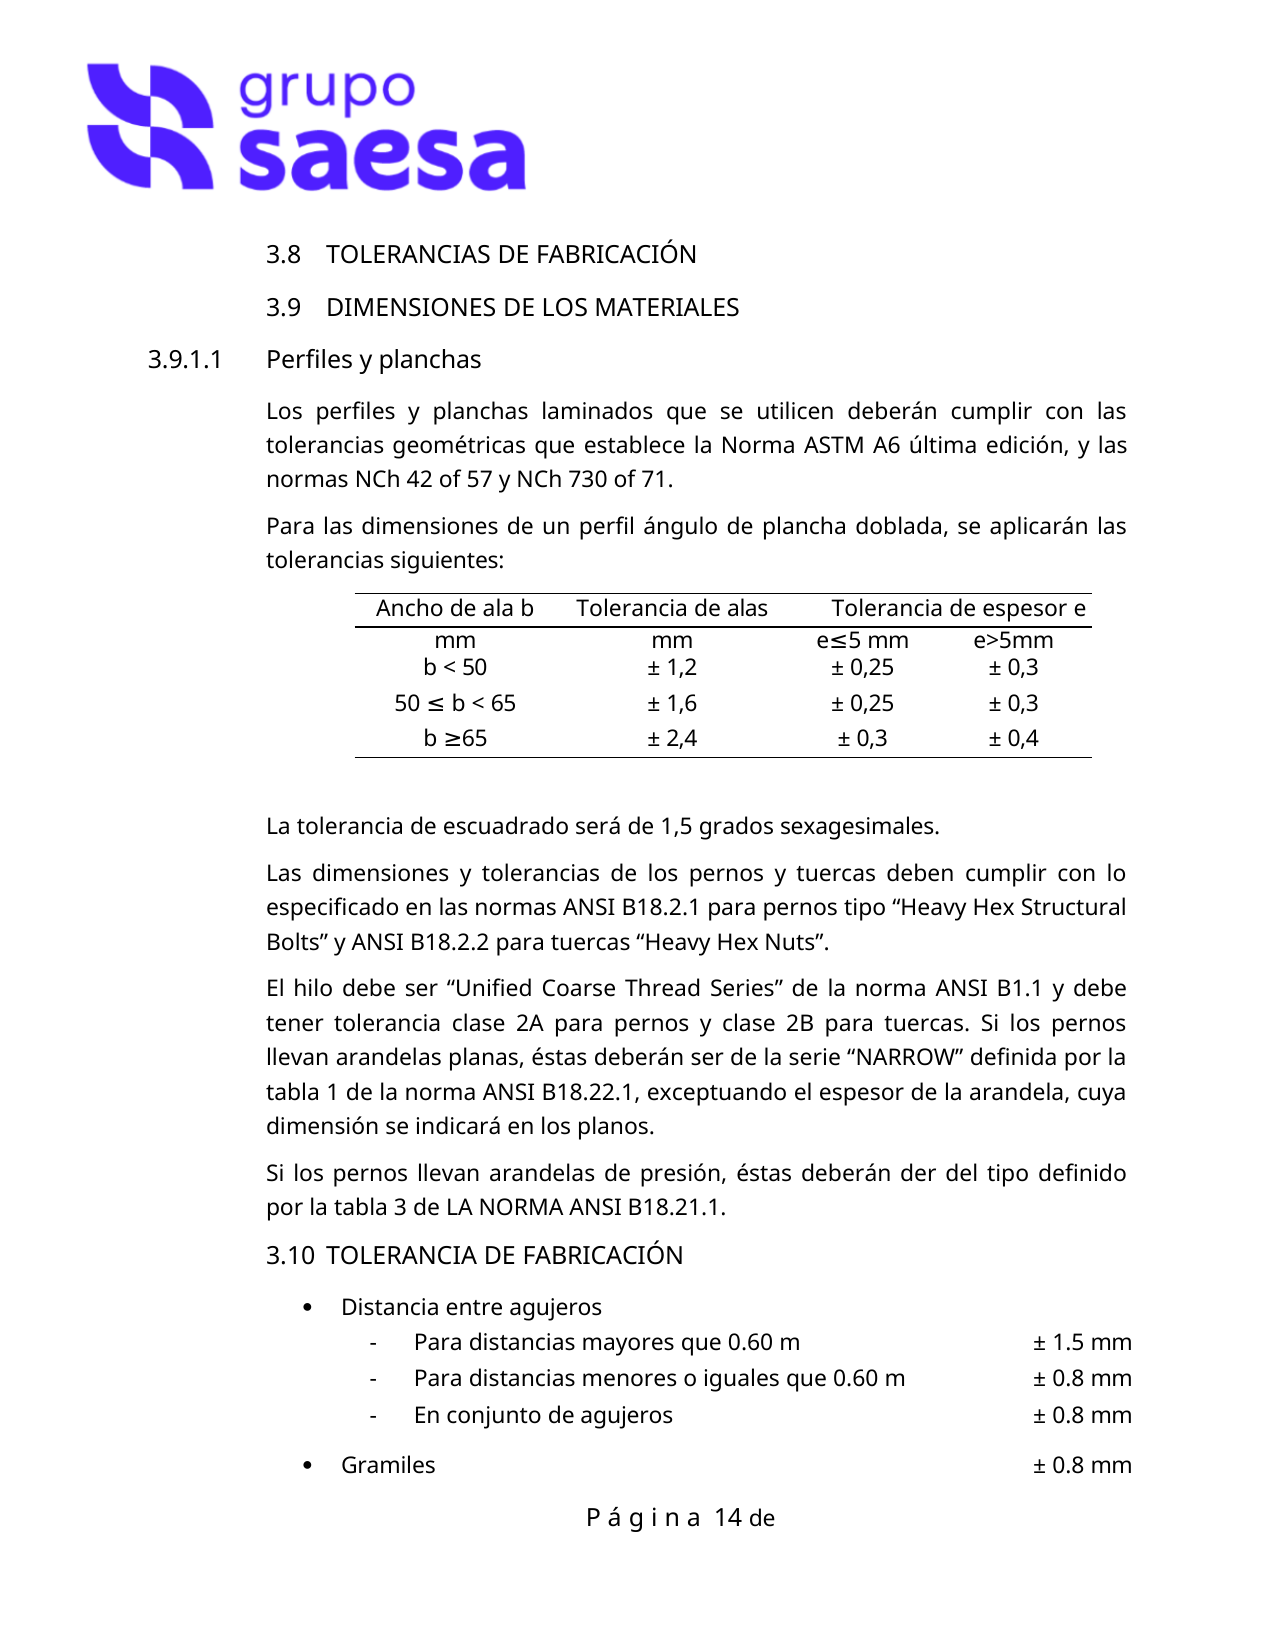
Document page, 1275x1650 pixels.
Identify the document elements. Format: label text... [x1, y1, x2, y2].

table_cell ± 0,3 [790, 720, 939, 757]
table_header Tolerancia de alas [557, 594, 789, 626]
subtitle TOLERANCIA DE FABRICACIÓN [266, 1238, 1200, 1272]
text La tolerancia de escuadrado será de 1,5 grados sexagesimales. [266, 810, 1200, 841]
table_cell mm [355, 628, 557, 655]
table_cell e>5mm [940, 628, 1092, 655]
table_header Tolerancia de espesor e [790, 594, 1092, 626]
subtitle TOLERANCIAS DE FABRICACIÓN [266, 236, 1200, 271]
text Para las dimensiones de un perfil ángulo de plancha doblada, se aplicarán las tolerancias siguientes: [266, 510, 1127, 576]
text Las dimensiones y tolerancias de los pernos y tuercas deben cumplir con lo especificado en las normas ANSI B18.2.1 para pernos tipo “Heavy Hex Structural Bolts” y ANSI B18.2.2 para tuercas “Heavy Hex Nuts”. [266, 857, 1127, 957]
table_cell b ≥65 [355, 720, 557, 757]
picture [75, 54, 532, 195]
table_cell ± 0,25 [790, 686, 939, 720]
text Los perfiles y planchas laminados que se utilicen deberán cumplir con las tolerancias geométricas que establece la Norma ASTM A6 última edición, y las normas NCh 42 of 57 y NCh 730 of 71. [266, 394, 1127, 494]
table_cell ± 0,3 [940, 686, 1092, 720]
list Para distancias menores o iguales que 0.60 m ± 0.8 mm [369, 1362, 1200, 1393]
list Distancia entre agujeros [303, 1291, 1200, 1322]
table_cell ± 0,3 [940, 655, 1092, 686]
text El hilo debe ser “Unified Coarse Thread Series” de la norma ANSI B1.1 y debe tener tolerancia clase 2A para pernos y clase 2B para tuercas. Si los pernos llevan arandelas planas, éstas deberán ser de la serie “NARROW” definida por la tabla 1 de la norma ANSI B18.22.1, exceptuando el espesor de la arandela, cuya dimensión se indicará en los planos. [266, 972, 1128, 1141]
table_cell ± 2,4 [557, 720, 789, 757]
table_cell mm [557, 628, 789, 655]
subtitle Perfiles y planchas [148, 342, 1200, 376]
table_header Ancho de ala b [355, 594, 557, 626]
list En conjunto de agujeros ± 0.8 mm [369, 1399, 1200, 1430]
list Para distancias mayores que 0.60 m ± 1.5 mm [369, 1325, 1200, 1357]
table_cell ± 1,6 [557, 686, 789, 720]
list Gramiles ± 0.8 mm [303, 1448, 1200, 1480]
table_cell e≤5 mm [790, 628, 939, 655]
table_cell ± 0,4 [940, 720, 1092, 757]
table_cell ± 0,25 [790, 655, 939, 686]
table_cell 50 ≤ b < 65 [355, 686, 557, 720]
subtitle DIMENSIONES DE LOS MATERIALES [266, 289, 1200, 323]
table_cell b < 50 [355, 655, 557, 686]
text Si los pernos llevan arandelas de presión, éstas deberán der del tipo definido por la tabla 3 de LA NORMA ANSI B18.21.1. [266, 1157, 1127, 1222]
table_cell ± 1,2 [557, 655, 789, 686]
